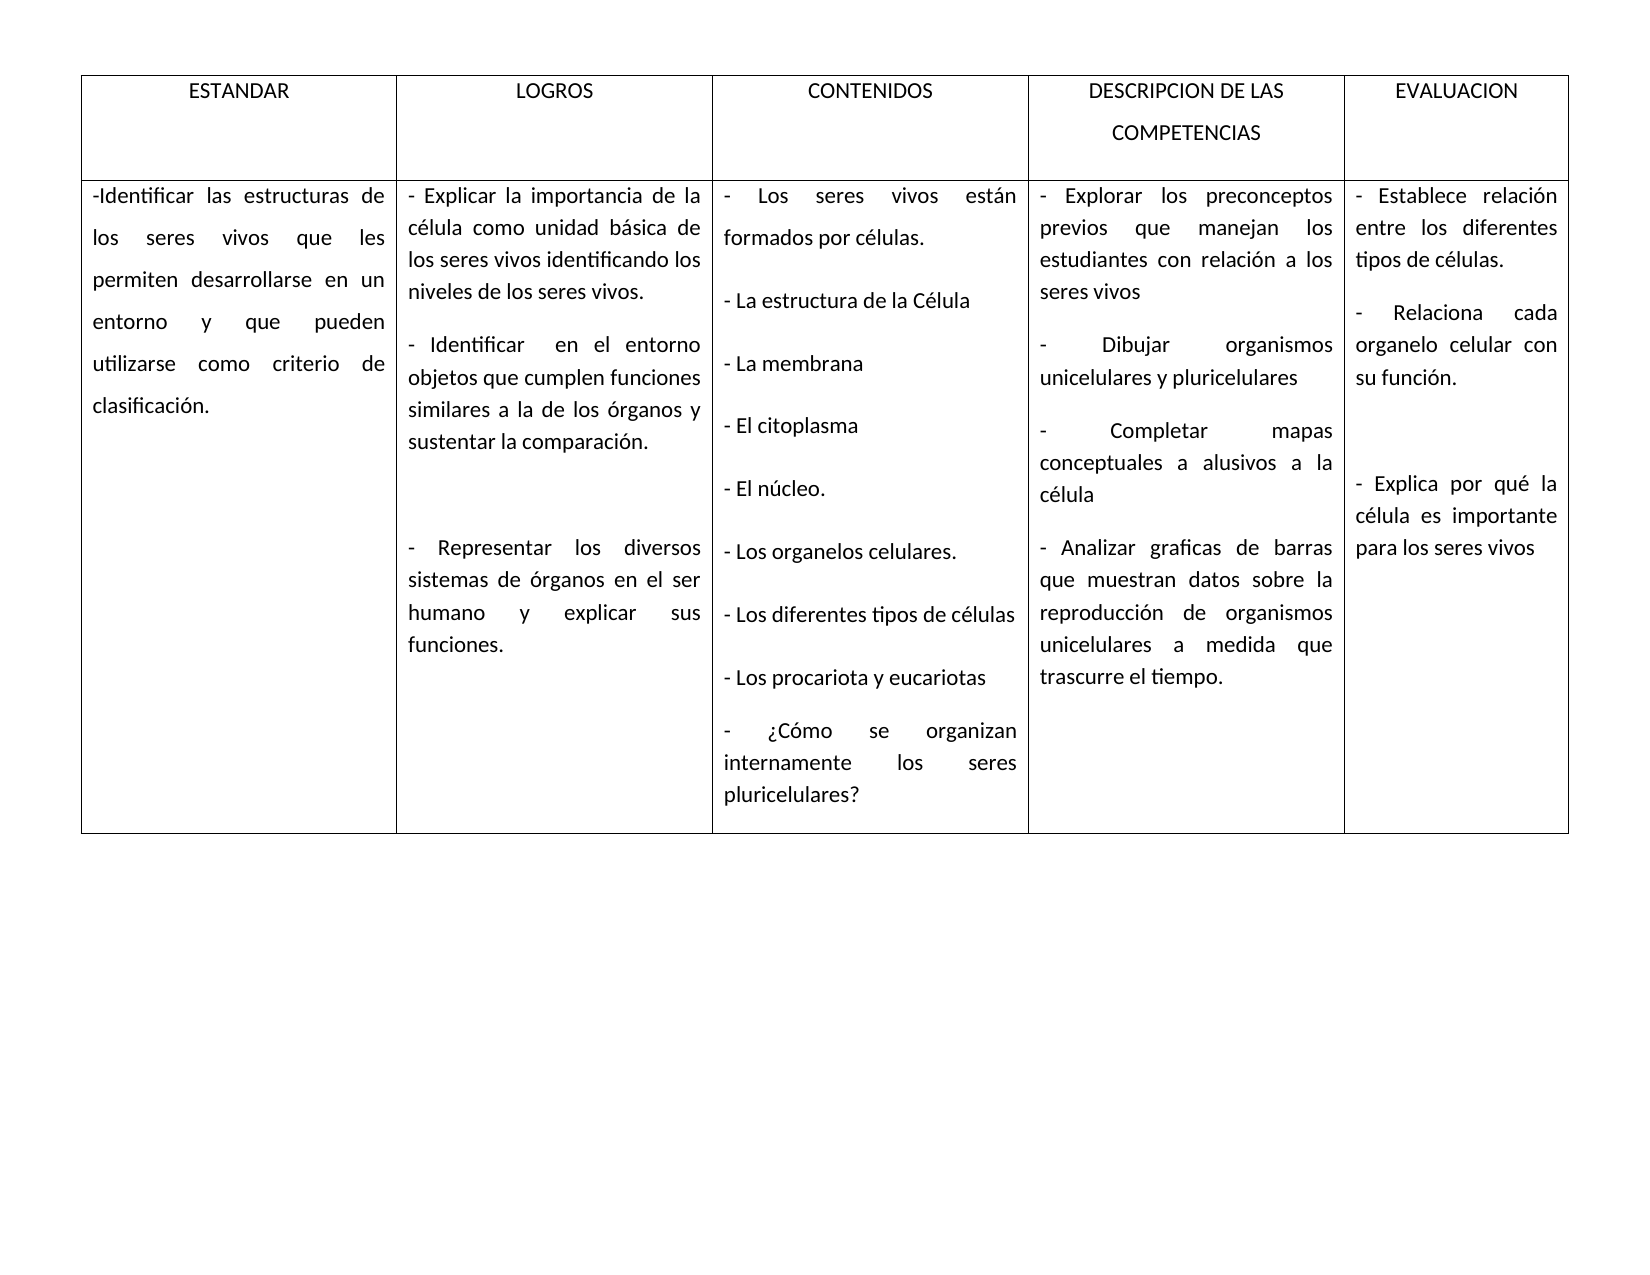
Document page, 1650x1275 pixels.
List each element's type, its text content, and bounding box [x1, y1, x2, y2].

table_cell - Establece relación entre los diferentes tipos de células. - Relaciona cada organelo celular con su función. - Explica por qué la célula es importante para los seres vivos [1345, 181, 1568, 833]
table_cell - Explicar la importancia de la célula como unidad básica de los seres vivos identificando los niveles de los seres vivos. - Identificar en el entorno objetos que cumplen funciones similares a la de los órganos y sustentar la comparación. - Representar los diversos sistemas de órganos en el ser humano y explicar sus funciones. [397, 181, 712, 833]
table_cell CONTENIDOS [713, 76, 1028, 180]
table_cell - Explorar los preconceptos previos que manejan los estudiantes con relación a los seres vivos - Dibujar organismos unicelulares y pluricelulares - Completar mapas conceptuales a alusivos a la célula - Analizar graficas de barras que muestran datos sobre la reproducción de organismos unicelulares a medida que trascurre el tiempo. [1029, 181, 1344, 833]
table_cell LOGROS [397, 76, 712, 180]
table_cell EVALUACION [1345, 76, 1568, 180]
table_cell DESCRIPCION DE LAS COMPETENCIAS [1029, 76, 1344, 180]
table_cell ESTANDAR [82, 76, 396, 180]
table_cell -Identificar las estructuras de los seres vivos que les permiten desarrollarse en un entorno y que pueden utilizarse como criterio de clasificación. [82, 181, 396, 833]
table_cell - Los seres vivos están formados por células. - La estructura de la Célula - La membrana - El citoplasma - El núcleo. - Los organelos celulares. - Los diferentes tipos de células - Los procariota y eucariotas - ¿Cómo se organizan internamente los seres pluricelulares? [713, 181, 1028, 833]
